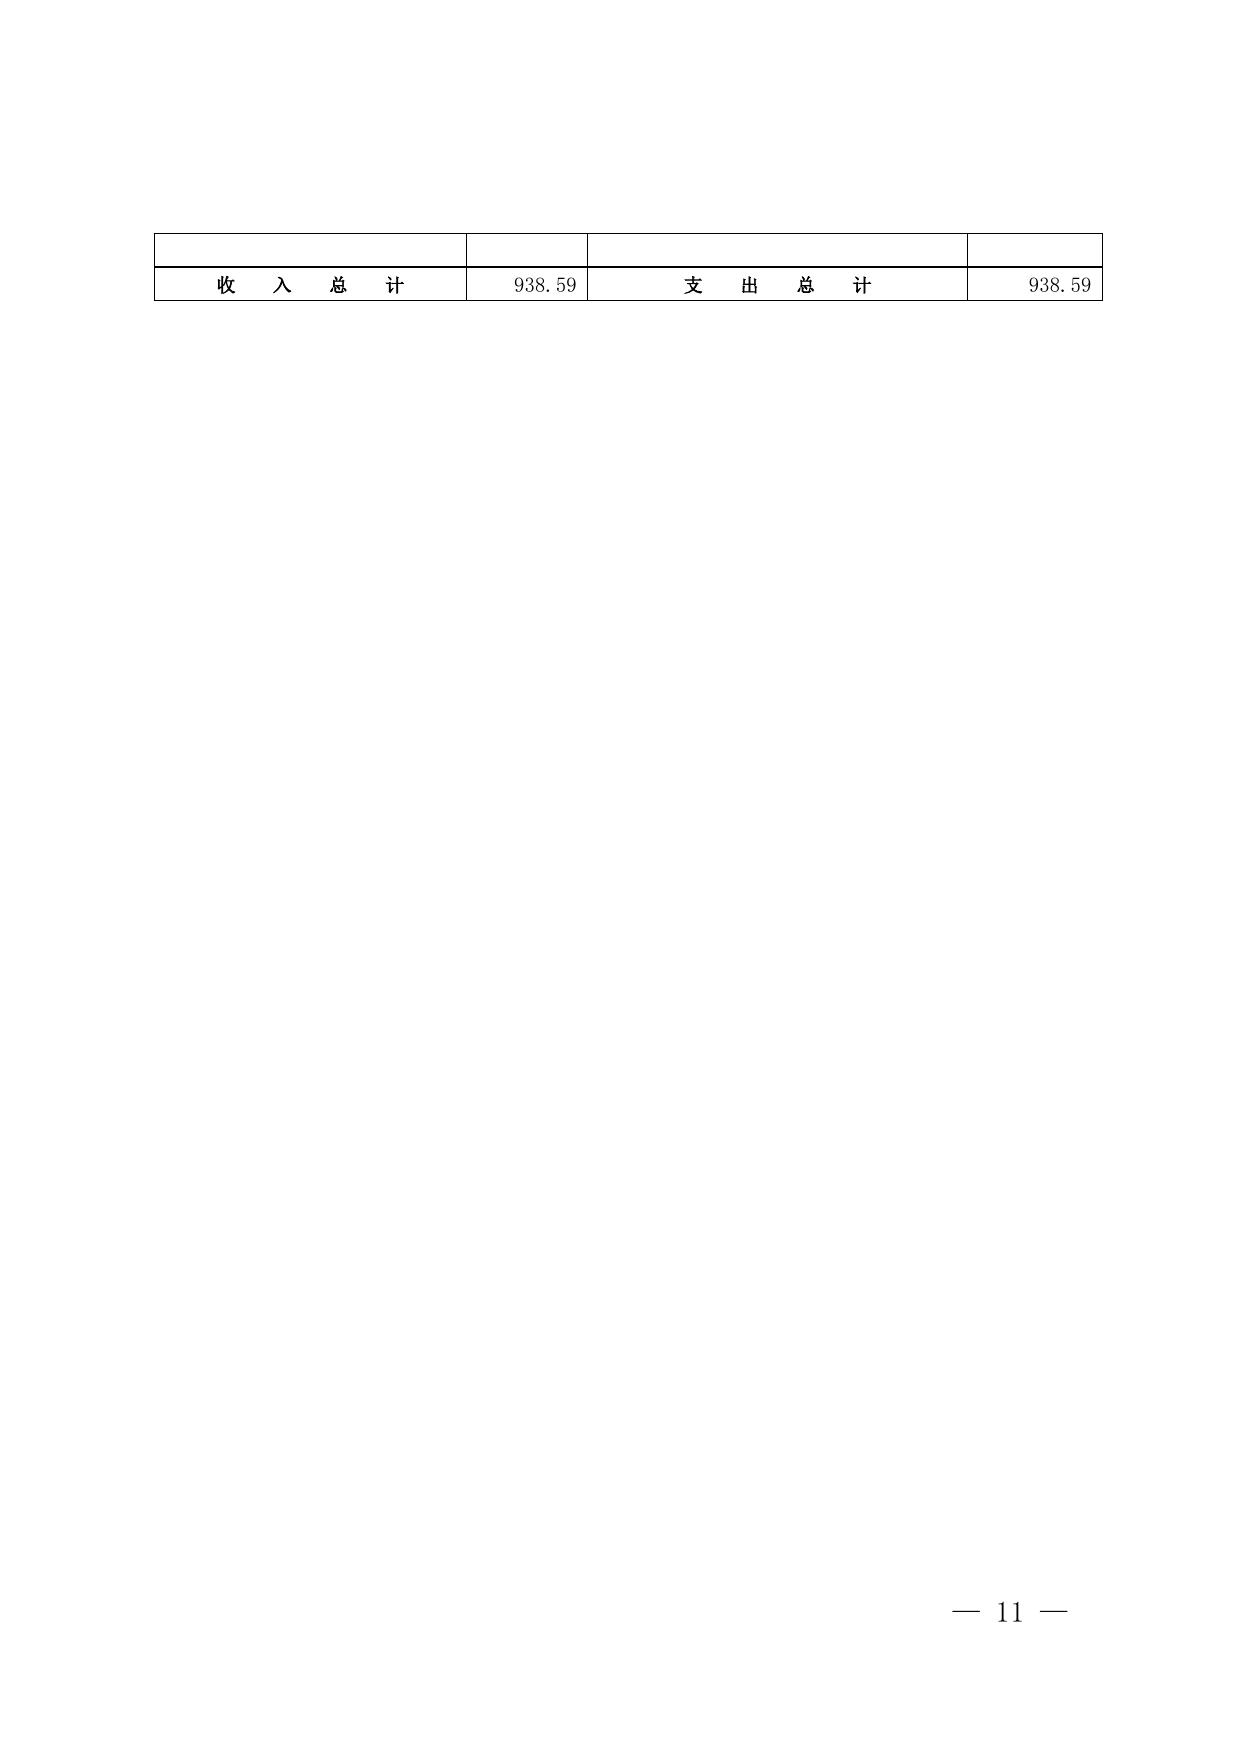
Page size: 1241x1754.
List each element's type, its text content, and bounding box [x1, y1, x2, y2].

table_cell [155, 234, 466, 266]
table_cell 收 入 总 计 [155, 268, 466, 300]
table_cell [588, 234, 967, 266]
table_cell 支 出 总 计 [588, 268, 967, 300]
table_cell [467, 234, 587, 266]
table_cell [968, 234, 1102, 266]
table_cell 938.59 [467, 268, 587, 300]
table_cell 938.59 [968, 268, 1102, 300]
